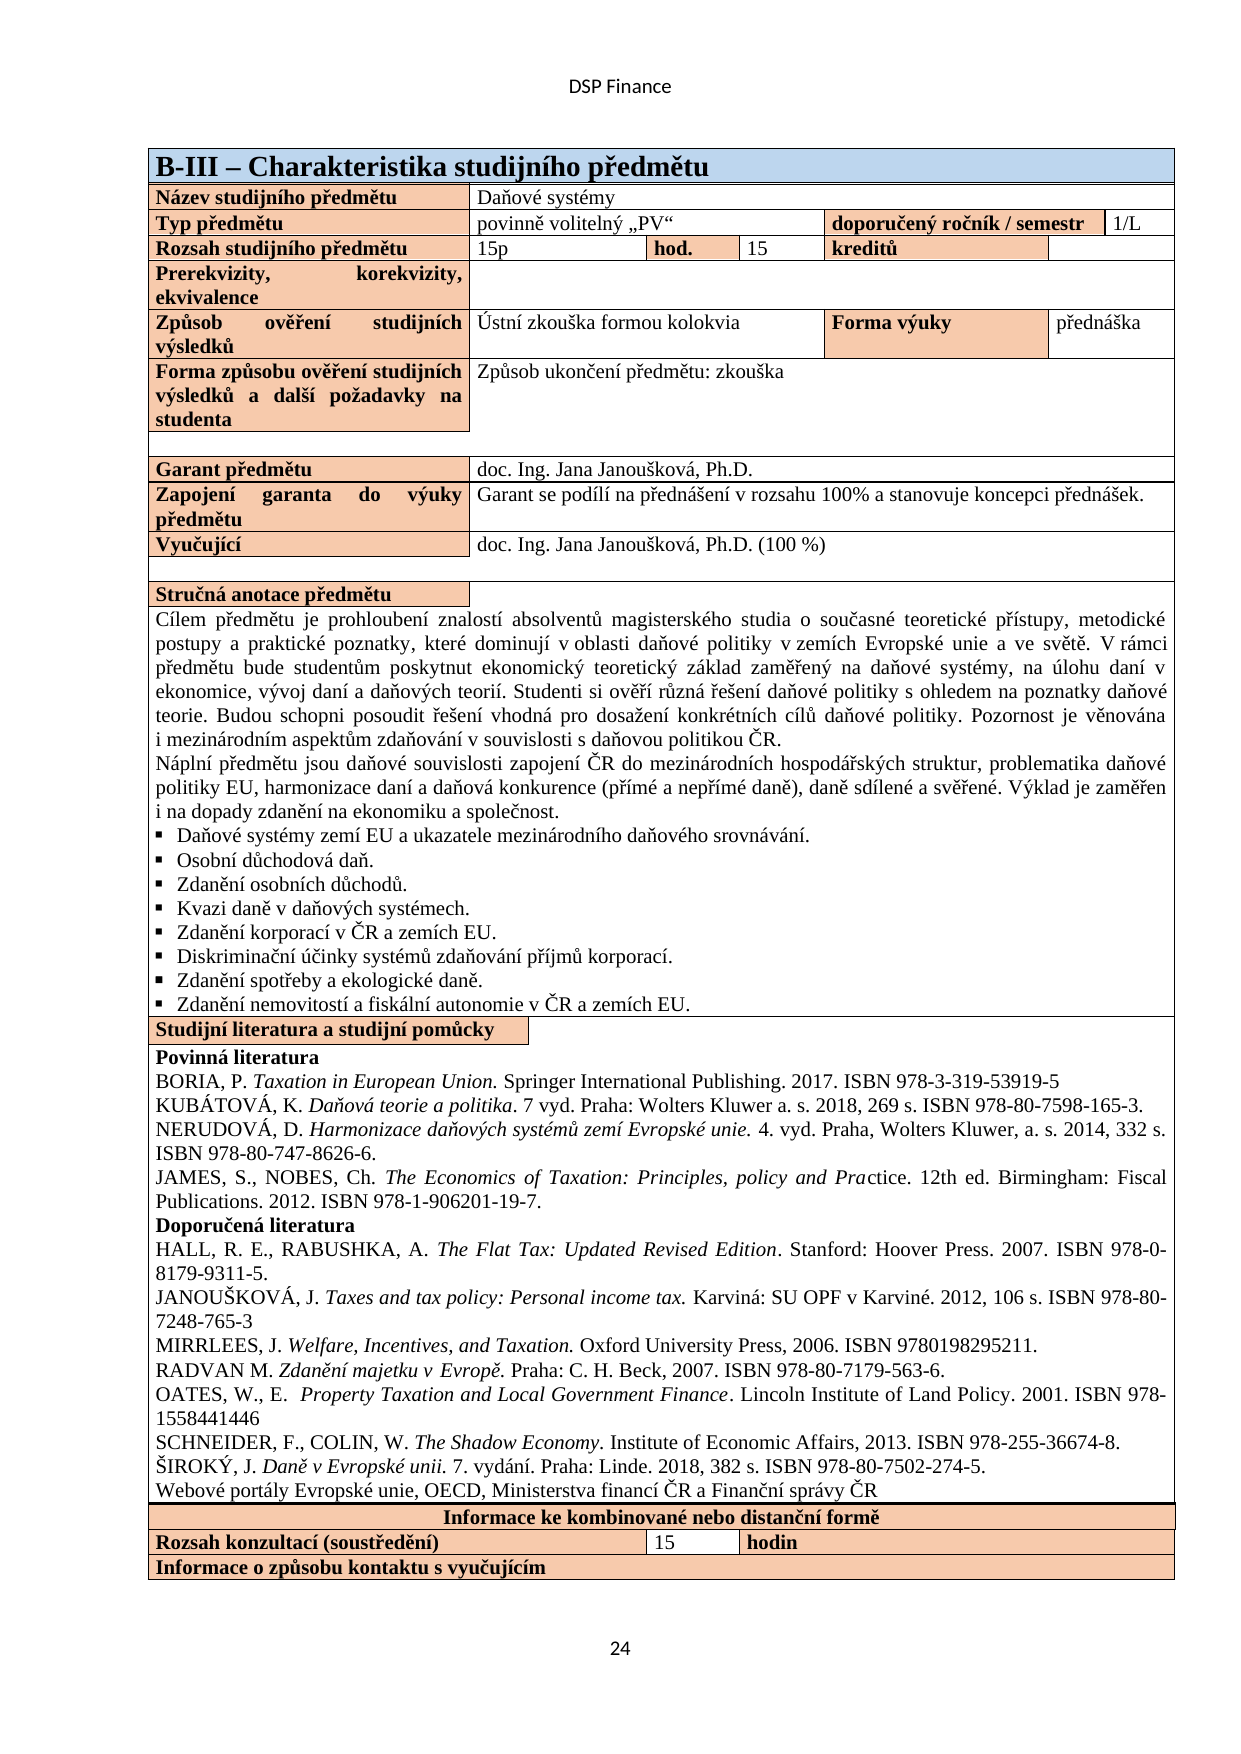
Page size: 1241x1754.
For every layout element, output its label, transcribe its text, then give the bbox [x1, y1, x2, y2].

table_cell Způsob ukončení předmětu: zkouška [470, 359, 1174, 431]
table_cell [149, 431, 1174, 456]
table_cell Zapojení garanta do výuky předmětu [149, 483, 469, 531]
table_cell [1049, 236, 1174, 259]
table_cell Forma výuky [825, 310, 1048, 358]
table_cell [470, 582, 1174, 606]
table_cell [470, 261, 1174, 309]
table_cell 15 [740, 236, 824, 259]
table_cell hodin [740, 1530, 1174, 1554]
table_cell přednáška [1049, 310, 1174, 358]
table_cell Ústní zkouška formou kolokvia [470, 310, 824, 358]
table_cell Povinná literatura BORIA, P. Taxation in European Union. Springer International Publishing. 2017. ISBN 978-3-319-53919-5 KUBÁTOVÁ, K. Daňová teorie a politika. 7 vyd. Praha: Wolters Kluwer a. s. 2018, 269 s. ISBN 978-80-7598-165-3. NERUDOVÁ, D. Harmonizace daňových systémů zemí Evropské unie. 4. vyd. Praha, Wolters Kluwer, a. s. 2014, 332 s. ISBN 978-80-747-8626-6. JAMES, S., NOBES, Ch. The Economics of Taxation: Principles, policy and Practice. 12th ed. Birmingham: Fiscal Publications. 2012. ISBN 978-1-906201-19-7. Doporučená literatura HALL, R. E., RABUSHKA, A. The Flat Tax: Updated Revised Edition. Stanford: Hoover Press. 2007. ISBN 978-0-8179-9311-5. JANOUŠKOVÁ, J. Taxes and tax policy: Personal income tax. Karviná: SU OPF v Karviné. 2012, 106 s. ISBN 978-80-7248-765-3 MIRRLEES, J. Welfare, Incentives, and Taxation. Oxford University Press, 2006. ISBN 9780198295211. RADVAN M. Zdanění majetku v Evropě. Praha: C. H. Beck, 2007. ISBN 978-80-7179-563-6. OATES, W., E. Property Taxation and Local Government Finance. Lincoln Institute of Land Policy. 2001. ISBN 978-1558441446 SCHNEIDER, F., COLIN, W. The Shadow Economy. Institute of Economic Affairs, 2013. ISBN 978-255-36674-8. ŠIROKÝ, J. Daně v Evropské unii. 7. vydání. Praha: Linde. 2018, 382 s. ISBN 978-80-7502-274-5. Webové portály Evropské unie, OECD, Ministerstva financí ČR a Finanční správy ČR [149, 1044, 1174, 1502]
table_cell Název studijního předmětu [149, 185, 469, 209]
table_cell Garant se podílí na přednášení v rozsahu 100% a stanovuje koncepci přednášek. [470, 483, 1174, 531]
table_cell Rozsah studijního předmětu [149, 236, 469, 259]
table_header B-III – Charakteristika studijního předmětu [149, 149, 1174, 182]
table_cell doc. Ing. Jana Janoušková, Ph.D. (100 %) [470, 532, 1174, 556]
table_cell Studijní literatura a studijní pomůcky [149, 1017, 528, 1044]
table_cell Způsob ověření studijních výsledků [149, 310, 469, 358]
table_cell [149, 556, 1174, 581]
table_cell Forma způsobu ověření studijních výsledků a další požadavky na studenta [149, 359, 469, 431]
table_cell Informace o způsobu kontaktu s vyučujícím [149, 1555, 1174, 1579]
table_cell kreditů [825, 236, 1048, 259]
table_cell Prerekvizity, korekvizity, ekvivalence [149, 261, 469, 309]
table_cell 15 [647, 1530, 739, 1554]
table_cell doporučený ročník / semestr [825, 210, 1104, 234]
table_cell Informace ke kombinované nebo distanční formě [149, 1505, 1175, 1529]
table_cell Rozsah konzultací (soustředění) [149, 1530, 646, 1554]
table_cell 15p [470, 236, 646, 259]
table_cell Vyučující [149, 532, 469, 556]
table_cell 1/L [1106, 210, 1174, 234]
table_cell Typ předmětu [149, 210, 469, 234]
table_cell Cílem předmětu je prohloubení znalostí absolventů magisterského studia o současné teoretické přístupy, metodické postupy a praktické poznatky, které dominují v oblasti daňové politiky v zemích Evropské unie a ve světě. V rámci předmětu bude studentům poskytnut ekonomický teoretický základ zaměřený na daňové systémy, na úlohu daní v ekonomice, vývoj daní a daňových teorií. Studenti si ověří různá řešení daňové politiky s ohledem na poznatky daňové teorie. Budou schopni posoudit řešení vhodná pro dosažení konkrétních cílů daňové politiky. Pozornost je věnována i mezinárodním aspektům zdaňování v souvislosti s daňovou politikou ČR. Náplní předmětu jsou daňové souvislosti zapojení ČR do mezinárodních hospodářských struktur, problematika daňové politiky EU, harmonizace daní a daňová konkurence (přímé a nepřímé daně), daně sdílené a svěřené. Výklad je zaměřen i na dopady zdanění na ekonomiku a společnost. Daňové systémy zemí EU a ukazatele mezinárodního daňového srovnávání. Osobní důchodová daň. Zdanění osobních důchodů. Kvazi daně v daňových systémech. Zdanění korporací v ČR a zemích EU. Diskriminační účinky systémů zdaňování příjmů korporací. Zdanění spotřeby a ekologické daně. Zdanění nemovitostí a fiskální autonomie v ČR a zemích EU. [149, 606, 1174, 1016]
table_cell Stručná anotace předmětu [149, 582, 469, 606]
table_cell povinně volitelný „PV“ [470, 210, 824, 234]
table_cell doc. Ing. Jana Janoušková, Ph.D. [470, 457, 1174, 481]
table_cell hod. [647, 236, 739, 259]
table_cell [529, 1017, 1174, 1044]
table_cell Garant předmětu [149, 457, 469, 481]
table_cell Daňové systémy [470, 185, 1174, 209]
